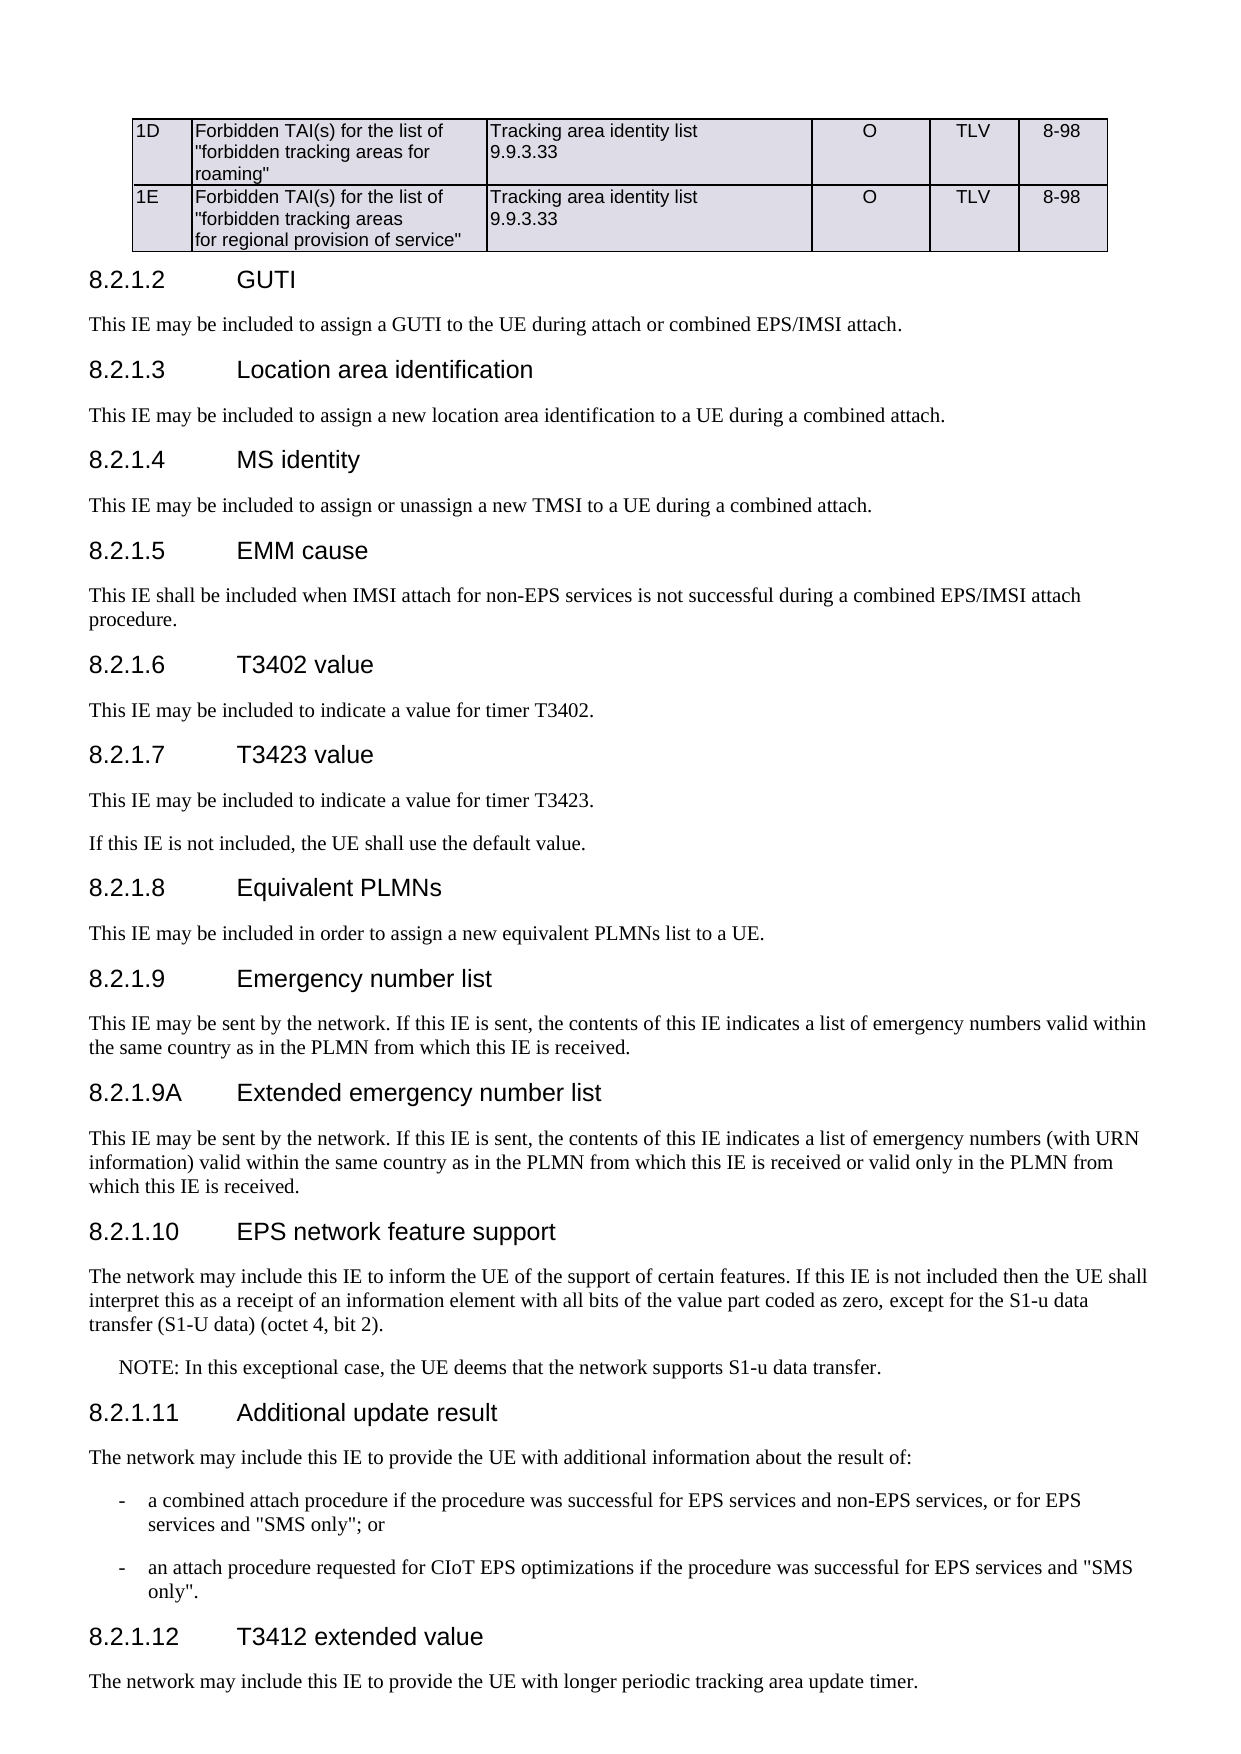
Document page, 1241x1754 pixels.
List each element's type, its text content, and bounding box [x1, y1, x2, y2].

subtitle 8.2.1.6 T3402 value [89, 650, 1152, 679]
text The network may include this IE to inform the UE of the support of certain features. If this IE is not included then the UE shall interpret this as a receipt of an information element with all bits of the value part coded as zero, except for the S1-u data transfer (S1-U data) (octet 4, bit 2). [89, 1264, 1152, 1336]
table_cell Forbidden TAI(s) for the list of "forbidden tracking areas for roaming" [193, 120, 486, 184]
text The network may include this IE to provide the UE with additional information about the result of: [89, 1445, 1152, 1469]
table_cell O [813, 120, 929, 184]
text This IE may be included to assign or unassign a new TMSI to a UE during a combined attach. [89, 493, 1152, 517]
subtitle 8.2.1.3 Location area identification [89, 355, 1152, 384]
text This IE may be sent by the network. If this IE is sent, the contents of this IE indicates a list of emergency numbers valid within the same country as in the PLMN from which this IE is received. [89, 1011, 1152, 1059]
subtitle 8.2.1.10 EPS network feature support [89, 1217, 1152, 1245]
subtitle 8.2.1.8 Equivalent PLMNs [89, 873, 1152, 902]
table_cell 1D [133, 120, 191, 184]
table_cell TLV [931, 186, 1018, 251]
table_cell TLV [931, 120, 1018, 184]
text This IE may be included to assign a new location area identification to a UE during a combined attach. [89, 402, 1152, 427]
text This IE may be included to assign a GUTI to the UE during attach or combined EPS/IMSI attach. [89, 312, 1152, 336]
subtitle 8.2.1.9 Emergency number list [89, 964, 1152, 992]
table_cell 8-98 [1020, 120, 1107, 184]
table_cell Forbidden TAI(s) for the list of "forbidden tracking areas for regional provision of service" [193, 186, 486, 251]
text This IE may be included to indicate a value for timer T3423. [89, 788, 1152, 812]
table_cell 8-98 [1020, 186, 1107, 251]
subtitle 8.2.1.5 EMM cause [89, 536, 1152, 564]
subtitle 8.2.1.2 GUTI [89, 265, 1152, 293]
text The network may include this IE to provide the UE with longer periodic tracking area update timer. [89, 1669, 1152, 1693]
subtitle 8.2.1.12 T3412 extended value [89, 1622, 1152, 1651]
text - a combined attach procedure if the procedure was successful for EPS services and non-EPS services, or for EPS services and "SMS only"; or [118, 1488, 1152, 1536]
table_cell 1E [133, 185, 191, 251]
text This IE shall be included when IMSI attach for non-EPS services is not successful during a combined EPS/IMSI attach procedure. [89, 583, 1152, 631]
text This IE may be sent by the network. If this IE is sent, the contents of this IE indicates a list of emergency numbers (with URN information) valid within the same country as in the PLMN from which this IE is received or valid only in the PLMN from which this IE is received. [89, 1126, 1152, 1198]
text If this IE is not included, the UE shall use the default value. [89, 831, 1152, 855]
table_cell Tracking area identity list 9.9.3.33 [488, 120, 811, 184]
table_cell Tracking area identity list 9.9.3.33 [488, 186, 811, 251]
table_cell O [813, 186, 929, 251]
text NOTE: In this exceptional case, the UE deems that the network supports S1-u data transfer. [118, 1355, 1152, 1379]
subtitle 8.2.1.9A Extended emergency number list [89, 1078, 1152, 1107]
text This IE may be included to indicate a value for timer T3402. [89, 697, 1152, 722]
text This IE may be included in order to assign a new equivalent PLMNs list to a UE. [89, 921, 1152, 945]
subtitle 8.2.1.7 T3423 value [89, 740, 1152, 769]
text - an attach procedure requested for CIoT EPS optimizations if the procedure was successful for EPS services and "SMS only". [118, 1555, 1152, 1603]
subtitle 8.2.1.11 Additional update result [89, 1398, 1152, 1427]
subtitle 8.2.1.4 MS identity [89, 445, 1152, 474]
